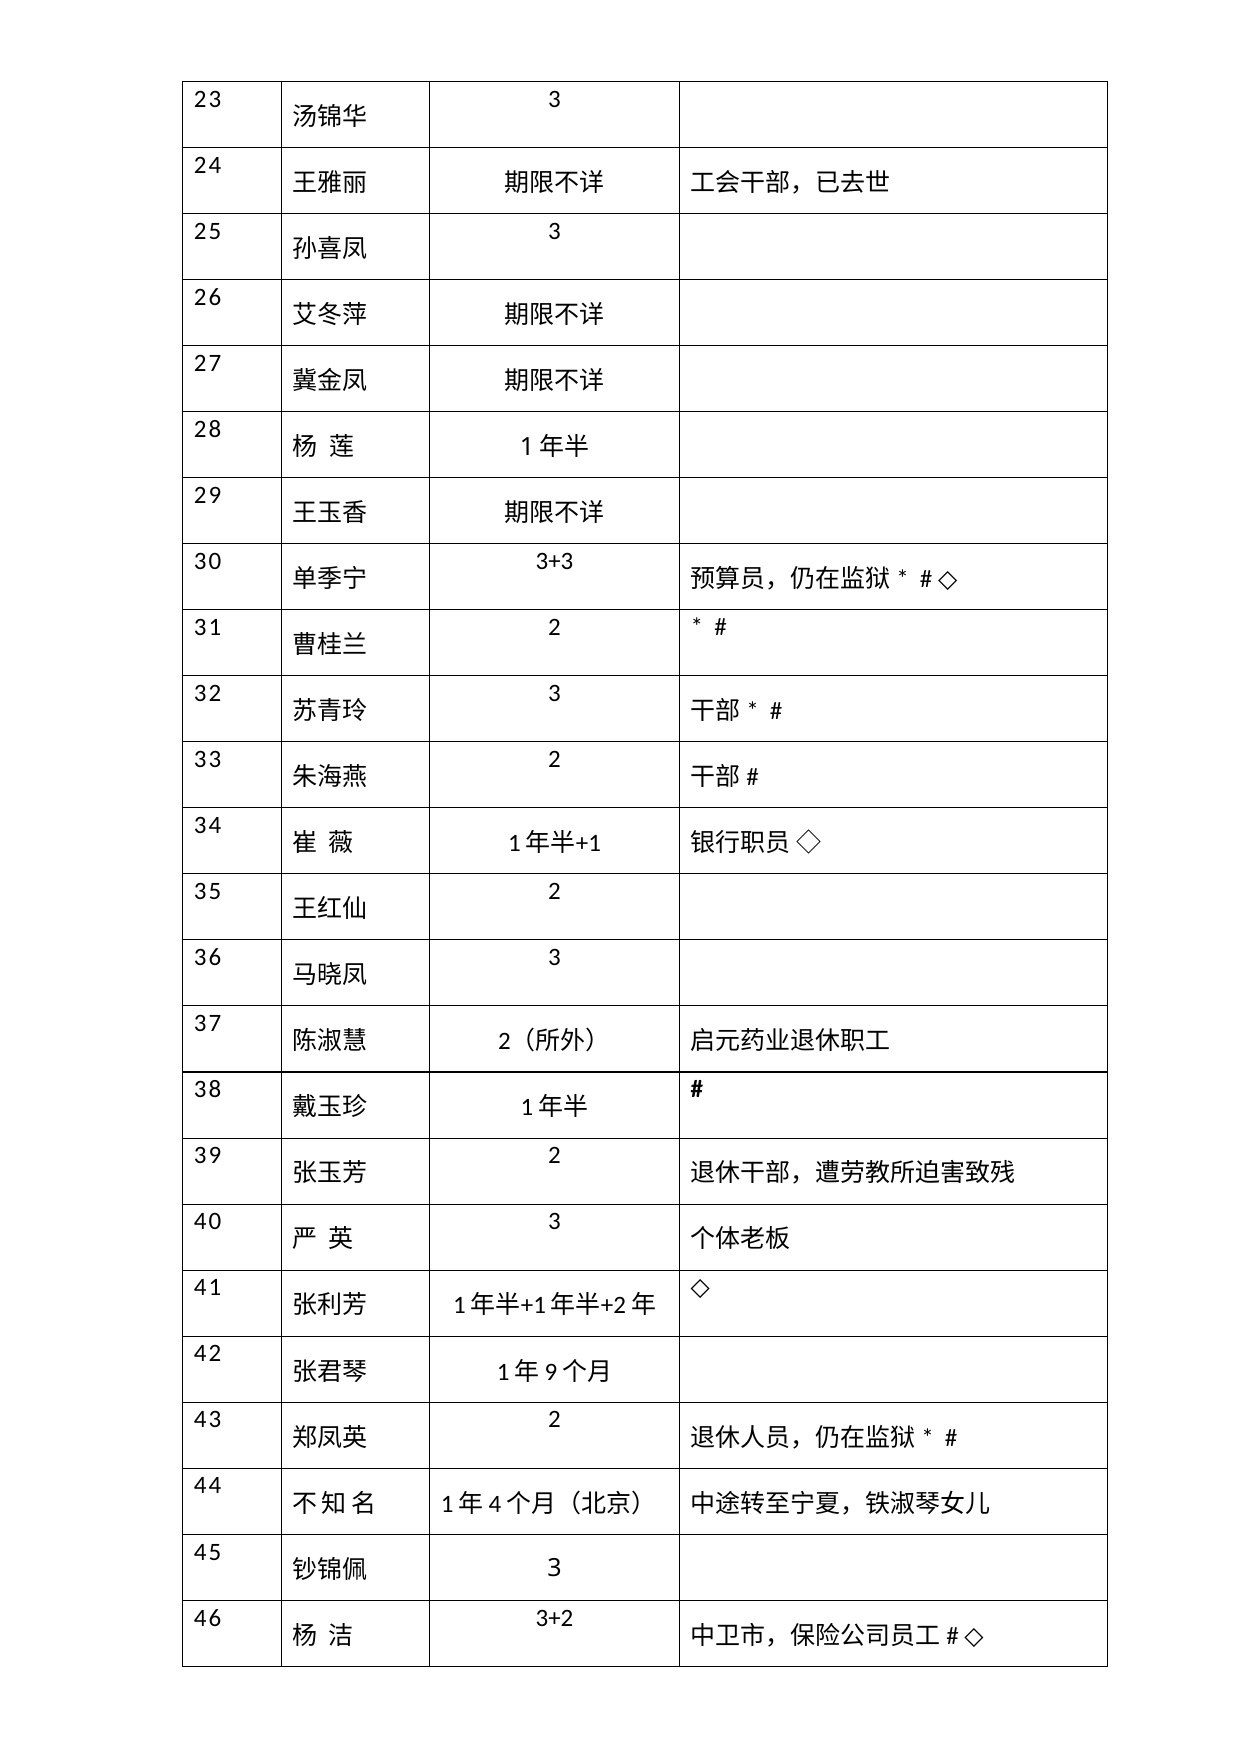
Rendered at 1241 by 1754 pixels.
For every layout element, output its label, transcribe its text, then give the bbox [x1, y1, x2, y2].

table_cell [680, 478, 1107, 543]
table_cell 启元药业退休职工 [680, 1006, 1107, 1071]
table_cell 严 英 [282, 1205, 429, 1269]
table_cell 2 [430, 610, 679, 675]
table_cell 32 [183, 676, 281, 741]
table_cell 28 [183, 412, 281, 477]
table_cell 陈淑慧 [282, 1006, 429, 1071]
table_cell 1年半 [430, 1073, 679, 1137]
table_cell 期限不详 [430, 148, 679, 213]
table_cell 1年4个月（北京） [430, 1469, 679, 1534]
table_cell 29 [183, 478, 281, 543]
table_cell 期限不详 [430, 478, 679, 543]
table_cell 41 [183, 1271, 281, 1336]
table_cell 干部 * # [680, 676, 1107, 741]
table_cell 杨 洁 [282, 1601, 429, 1666]
table_cell 44 [183, 1469, 281, 1534]
table_cell [680, 82, 1107, 147]
table_cell 24 [183, 148, 281, 213]
table_cell 单季宁 [282, 544, 429, 609]
table_cell 预算员，仍在监狱 * # ◇ [680, 544, 1107, 609]
table_cell 23 [183, 82, 281, 147]
table_cell 1年半 [430, 412, 679, 477]
table_cell 退休干部，遭劳教所迫害致残 [680, 1139, 1107, 1203]
table_cell 工会干部，已去世 [680, 148, 1107, 213]
table_cell 2 [430, 874, 679, 939]
table_cell 汤锦华 [282, 82, 429, 147]
table_cell 张利芳 [282, 1271, 429, 1336]
table_cell 个体老板 [680, 1205, 1107, 1269]
table_cell 31 [183, 610, 281, 675]
table_cell 郑凤英 [282, 1403, 429, 1468]
table_cell 3 [430, 82, 679, 147]
table_cell * # [680, 610, 1107, 675]
table_cell 45 [183, 1535, 281, 1600]
table_cell 戴玉珍 [282, 1073, 429, 1137]
table_cell 3+2 [430, 1601, 679, 1666]
table_cell 钞锦佩 [282, 1535, 429, 1600]
table_cell 1年半+1年半+2年 [430, 1271, 679, 1336]
table_cell 中卫市，保险公司员工 # ◇ [680, 1601, 1107, 1666]
table_cell 25 [183, 214, 281, 279]
table_cell [680, 412, 1107, 477]
table_cell 期限不详 [430, 280, 679, 345]
table_cell 42 [183, 1337, 281, 1402]
table_cell 张玉芳 [282, 1139, 429, 1203]
table_cell 34 [183, 808, 281, 873]
table_cell 1年9个月 [430, 1337, 679, 1402]
table_cell 30 [183, 544, 281, 609]
table_cell 银行职员 ◇ [680, 808, 1107, 873]
table_cell 3 [430, 214, 679, 279]
table_cell 2（所外） [430, 1006, 679, 1071]
table_cell 3 [430, 676, 679, 741]
table_cell [680, 346, 1107, 411]
table_cell 40 [183, 1205, 281, 1269]
table_cell 3 [430, 940, 679, 1005]
table_cell # [680, 1073, 1107, 1137]
table_cell 37 [183, 1006, 281, 1071]
table_cell [680, 1337, 1107, 1402]
table_cell 孙喜凤 [282, 214, 429, 279]
table_cell 不知名 [282, 1469, 429, 1534]
table_cell 中途转至宁夏，铁淑琴女儿 [680, 1469, 1107, 1534]
table_cell [680, 940, 1107, 1005]
table_cell 39 [183, 1139, 281, 1203]
table_cell [680, 1535, 1107, 1600]
table_cell 43 [183, 1403, 281, 1468]
table_cell [680, 874, 1107, 939]
table_cell 1年半+1 [430, 808, 679, 873]
table_cell 干部 # [680, 742, 1107, 807]
table_cell 崔 薇 [282, 808, 429, 873]
table_cell ◇ [680, 1271, 1107, 1336]
table_cell 3+3 [430, 544, 679, 609]
table_cell 苏青玲 [282, 676, 429, 741]
table_cell 张君琴 [282, 1337, 429, 1402]
table_cell [680, 214, 1107, 279]
table_cell 2 [430, 742, 679, 807]
table_cell 2 [430, 1139, 679, 1203]
table_cell 王玉香 [282, 478, 429, 543]
table_cell 期限不详 [430, 346, 679, 411]
table_cell 2 [430, 1403, 679, 1468]
table_cell 27 [183, 346, 281, 411]
table_cell 朱海燕 [282, 742, 429, 807]
table_cell 冀金凤 [282, 346, 429, 411]
table_cell 退休人员，仍在监狱 * # [680, 1403, 1107, 1468]
table_cell 艾冬萍 [282, 280, 429, 345]
table_cell 35 [183, 874, 281, 939]
table_cell 王红仙 [282, 874, 429, 939]
table_cell 26 [183, 280, 281, 345]
table_cell 杨 莲 [282, 412, 429, 477]
table_cell 38 [183, 1073, 281, 1137]
table_cell 马晓凤 [282, 940, 429, 1005]
table_cell 46 [183, 1601, 281, 1666]
table_cell 3 [430, 1535, 679, 1600]
table_cell 36 [183, 940, 281, 1005]
table_cell [680, 280, 1107, 345]
table_cell 33 [183, 742, 281, 807]
table_cell 3 [430, 1205, 679, 1269]
table_cell 曹桂兰 [282, 610, 429, 675]
table_cell 王雅丽 [282, 148, 429, 213]
